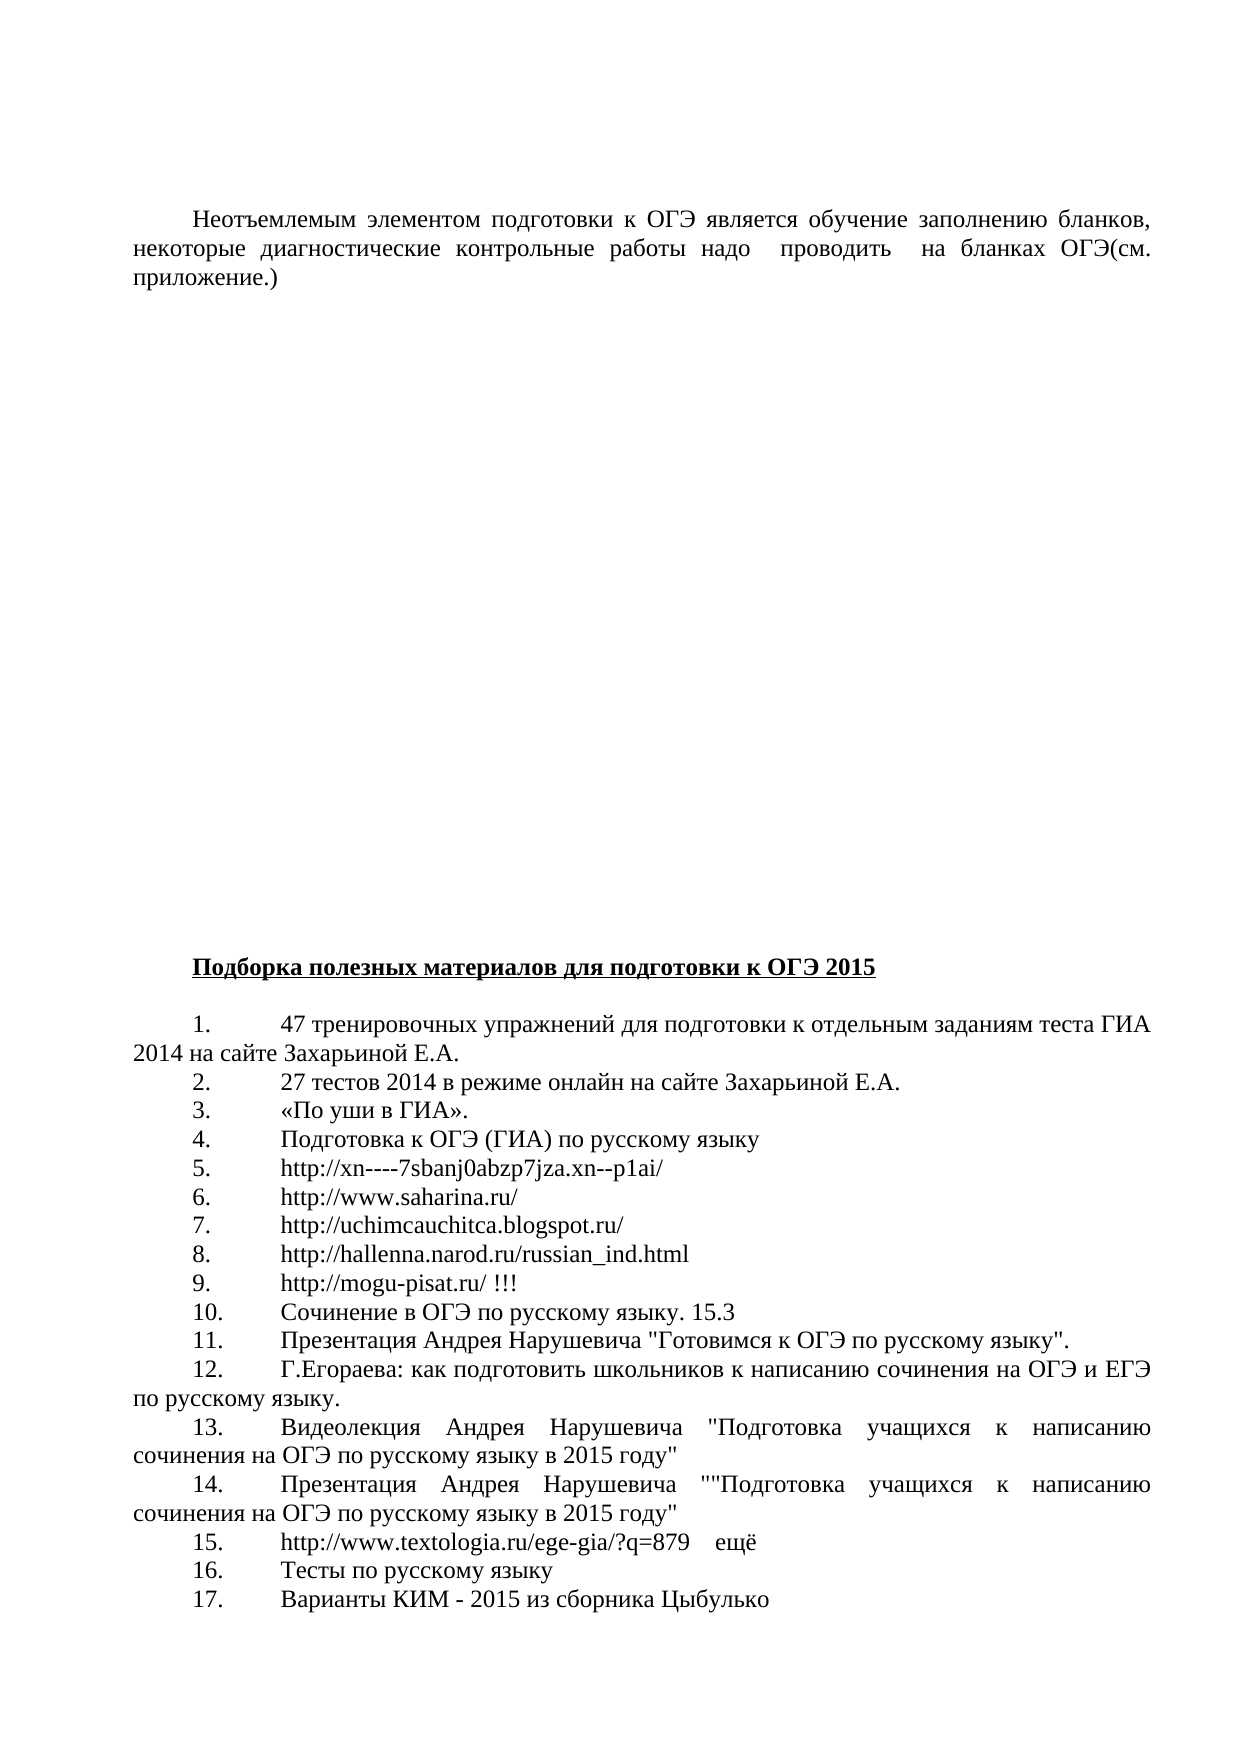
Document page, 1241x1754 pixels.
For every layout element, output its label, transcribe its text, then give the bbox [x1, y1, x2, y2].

text 14. Презентация Андрея Нарушевича ""Подготовка учащихся к написанию сочинения на ОГЭ по русскому языку в 2015 году" [133, 1469, 1152, 1527]
text 4. Подготовка к ОГЭ (ГИА) по русскому языку [133, 1124, 1152, 1153]
text 1. 47 тренировочных упражнений для подготовки к отдельным заданиям теста ГИА 2014 на сайте Захарьиной Е.А. [133, 1009, 1152, 1067]
text 8. http://hallenna.narod.ru/russian_ind.html [133, 1239, 1152, 1268]
text 10. Сочинение в ОГЭ по русскому языку. 15.3 [133, 1297, 1152, 1326]
text 17. Варианты КИМ - 2015 из сборника Цыбулько [133, 1584, 1152, 1613]
text 3. «По уши в ГИА». [133, 1096, 1152, 1124]
text 13. Видеолекция Андрея Нарушевича "Подготовка учащихся к написанию сочинения на ОГЭ по русскому языку в 2015 году" [133, 1412, 1152, 1469]
text 16. Тесты по русскому языку [133, 1556, 1152, 1584]
text Неотъемлемым элементом подготовки к ОГЭ является обучение заполнению бланков, некоторые диагностические контрольные работы надо проводить на бланках ОГЭ(см. приложение.) [133, 204, 1152, 291]
text Подборка полезных материалов для подготовки к ОГЭ 2015 [133, 952, 1152, 981]
text 11. Презентация Андрея Нарушевича "Готовимся к ОГЭ по русскому языку". [133, 1326, 1152, 1354]
text 12. Г.Егораева: как подготовить школьников к написанию сочинения на ОГЭ и ЕГЭ по русскому языку. [133, 1354, 1152, 1412]
text 7. http://uchimcauchitca.blogspot.ru/ [133, 1211, 1152, 1239]
text 6. http://www.saharina.ru/ [133, 1182, 1152, 1211]
text 2. 27 тестов 2014 в режиме онлайн на сайте Захарьиной Е.А. [133, 1067, 1152, 1096]
text 9. http://mogu-pisat.ru/ !!! [133, 1268, 1152, 1297]
text 5. http://xn----7sbanj0abzp7jza.xn--p1ai/ [133, 1153, 1152, 1182]
text 15. http://www.textologia.ru/ege-gia/?q=879 ещё [133, 1527, 1152, 1556]
